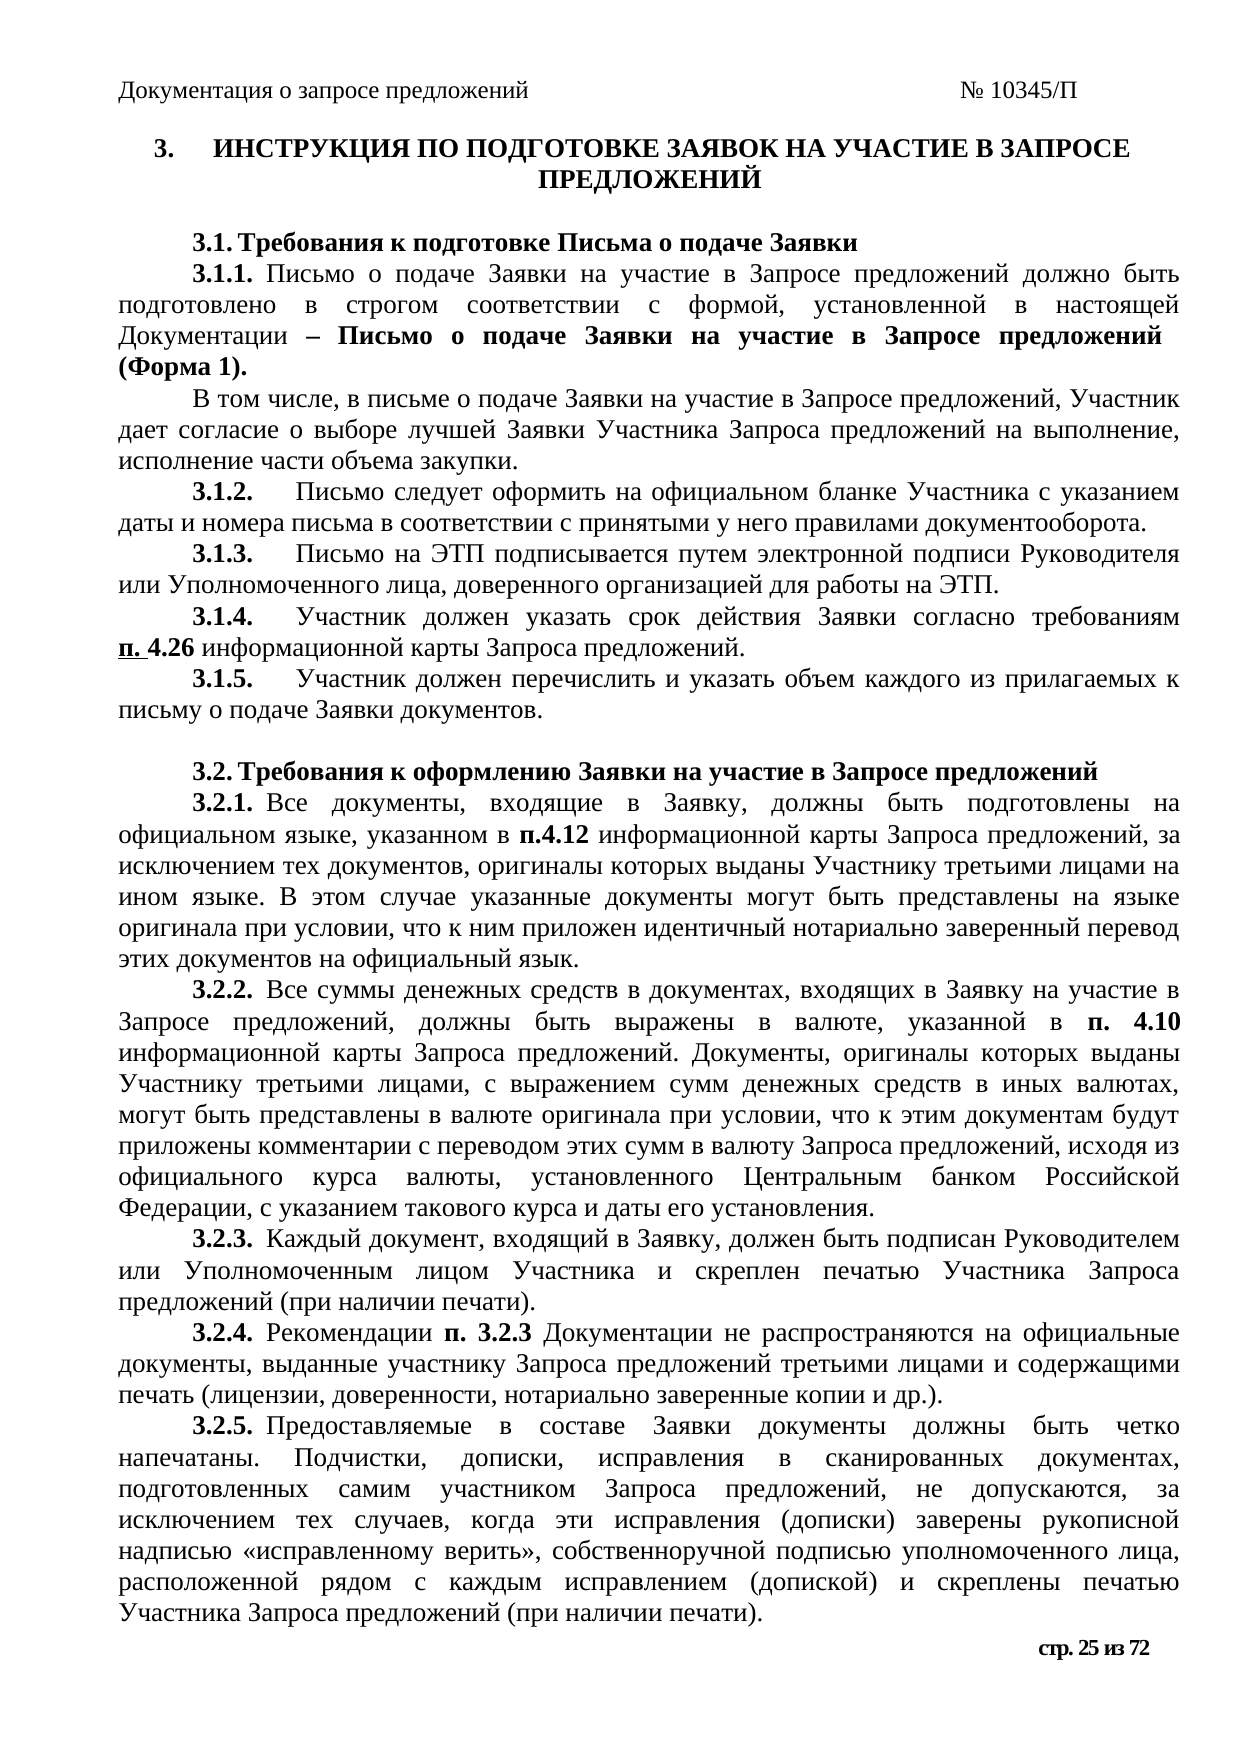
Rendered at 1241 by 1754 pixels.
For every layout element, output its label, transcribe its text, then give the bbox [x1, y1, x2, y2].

list Все суммы денежных средств в документах, входящих в Заявку на участие в Запросе предложений, должны быть выражены в валюте, указанной в п. 4.10 информационной карты Запроса предложений. Документы, оригиналы которых выданы Участнику третьими лицами, с выражением сумм денежных средств в иных валютах, могут быть представлены в валюте оригинала при условии, что к этим документам будут приложены комментарии с переводом этих сумм в валюту Запроса предложений, исходя из официального курса валюты, установленного Центральным банком Российской Федерации, с указанием такового курса и даты его установления. [118, 973, 1181, 1223]
list Каждый документ, входящий в Заявку, должен быть подписан Руководителем или Уполномоченным лицом Участника и скреплен печатью Участника Запроса предложений (при наличии печати). [118, 1223, 1181, 1316]
list Все документы, входящие в Заявку, должны быть подготовлены на официальном языке, указанном в п.4.12 информационной карты Запроса предложений, за исключением тех документов, оригиналы которых выданы Участнику третьими лицами на ином языке. В этом случае указанные документы могут быть представлены на языке оригинала при условии, что к ним приложен идентичный нотариально заверенный перевод этих документов на официальный язык. [118, 787, 1181, 973]
list Письмо о подаче Заявки на участие в Запросе предложений должно быть подготовлено в строгом соответствии с формой, установленной в настоящей Документации – Письмо о подаче Заявки на участие в Запросе предложений (Форма 1). [118, 257, 1181, 382]
text В том числе, в письме о подаче Заявки на участие в Запросе предложений, Участник дает согласие о выборе лучшей Заявки Участника Запроса предложений на выполнение, исполнение части объема закупки. [118, 382, 1181, 475]
list Письмо следует оформить на официальном бланке Участника с указанием даты и номера письма в соответствии с принятыми у него правилами документооборота. [118, 475, 1181, 537]
list Участник должен перечислить и указать объем каждого из прилагаемых к письму о подаче Заявки документов. [118, 662, 1181, 724]
list Предоставляемые в составе Заявки документы должны быть четко напечатаны. Подчистки, дописки, исправления в сканированных документах, подготовленных самим участником Запроса предложений, не допускаются, за исключением тех случаев, когда эти исправления (дописки) заверены рукописной надписью «исправленному верить», собственноручной подписью уполномоченного лица, расположенной рядом с каждым исправлением (допиской) и скреплены печатью Участника Запроса предложений (при наличии печати). [118, 1409, 1181, 1627]
subtitle Требования к подготовке Письма о подаче Заявки [118, 226, 1181, 257]
subtitle Требования к оформлению Заявки на участие в Запросе предложений [118, 755, 1181, 787]
list Участник должен указать срок действия Заявки согласно требованиям п. 4.26 информационной карты Запроса предложений. [118, 600, 1181, 662]
list Письмо на ЭТП подписывается путем электронной подписи Руководителя или Уполномоченного лица, доверенного организацией для работы на ЭТП. [118, 537, 1181, 600]
list Рекомендации п. 3.2.3 Документации не распространяются на официальные документы, выданные участнику Запроса предложений третьими лицами и содержащими печать (лицензии, доверенности, нотариально заверенные копии и др.). [118, 1316, 1181, 1409]
list ИНСТРУКЦИЯ ПО ПОДГОТОВКЕ ЗАЯВОК НА УЧАСТИЕ В ЗАПРОСЕ ПРЕДЛОЖЕНИЙ [103, 132, 1181, 195]
